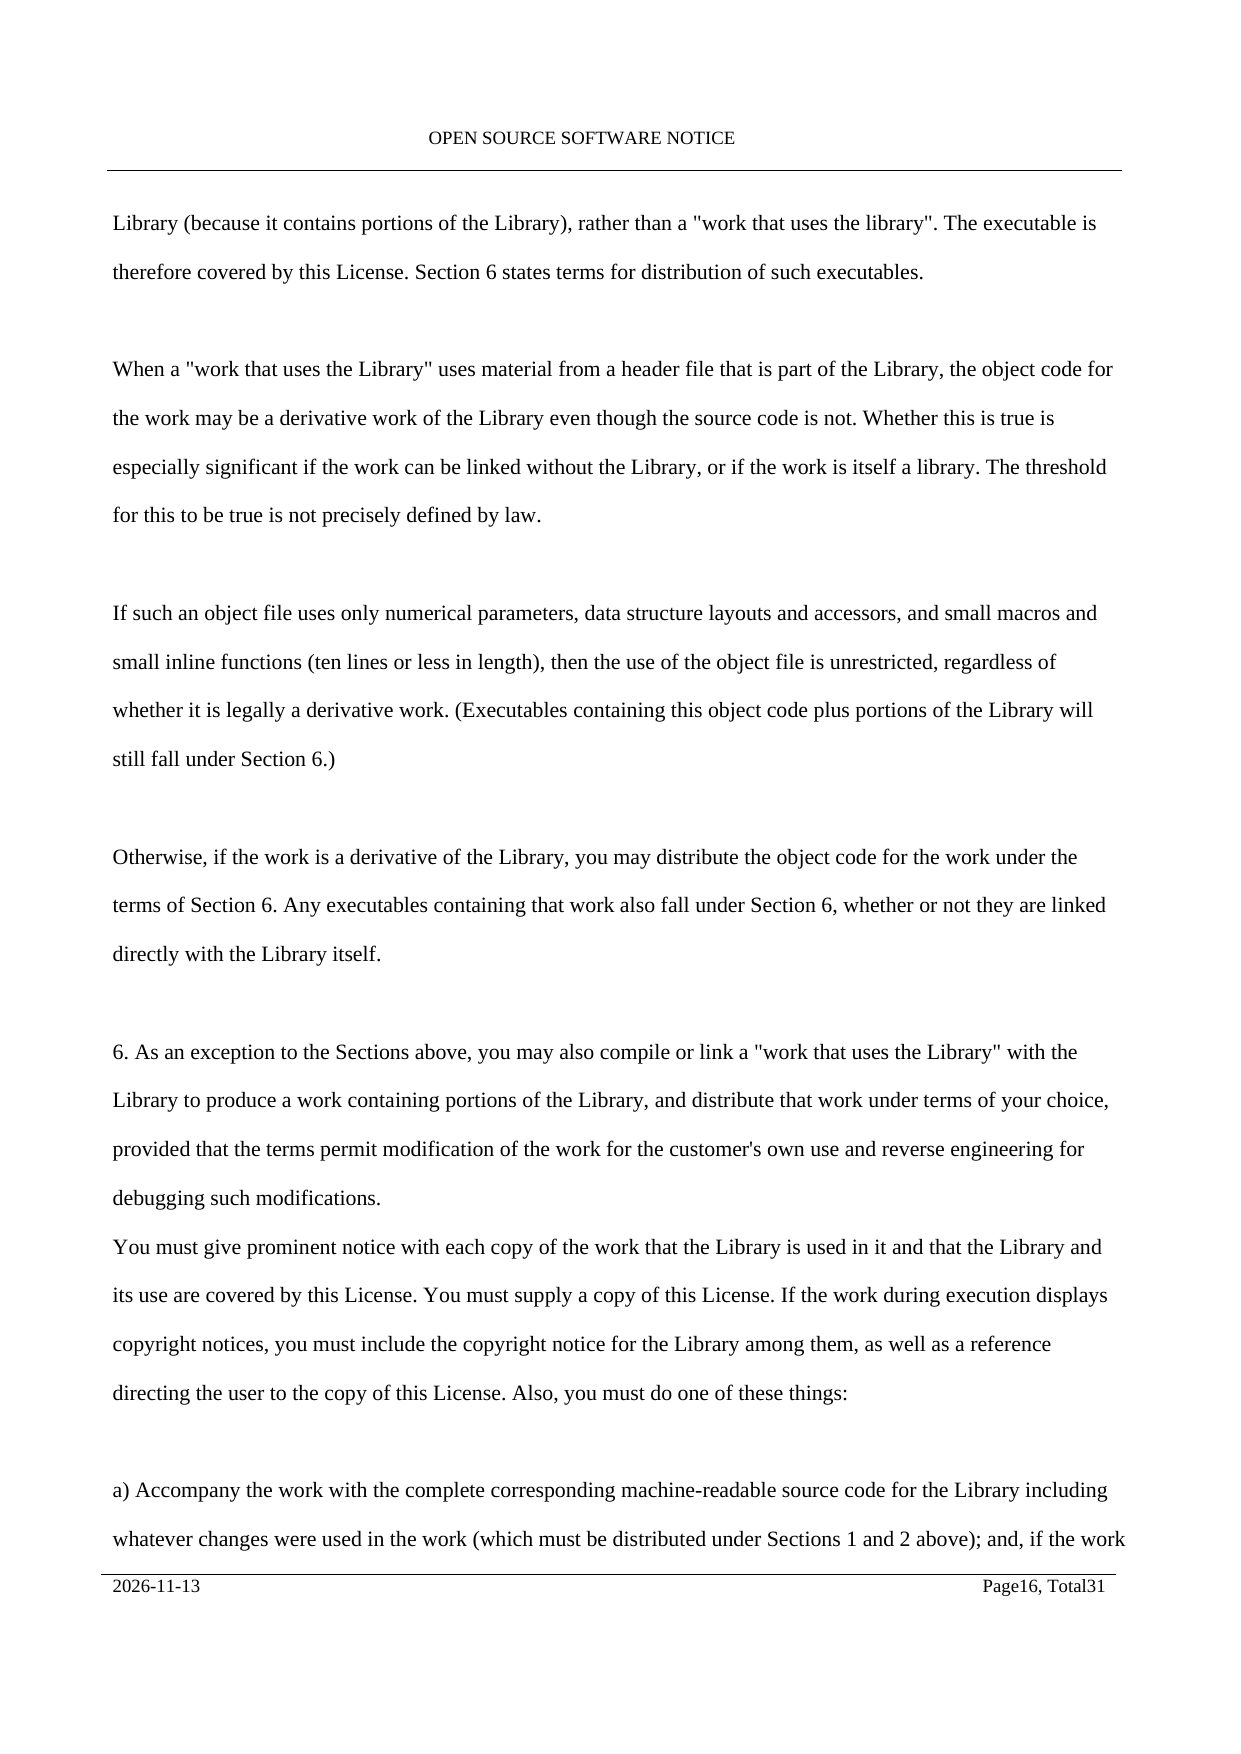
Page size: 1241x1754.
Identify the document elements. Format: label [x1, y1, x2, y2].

text [112, 206, 1128, 1555]
